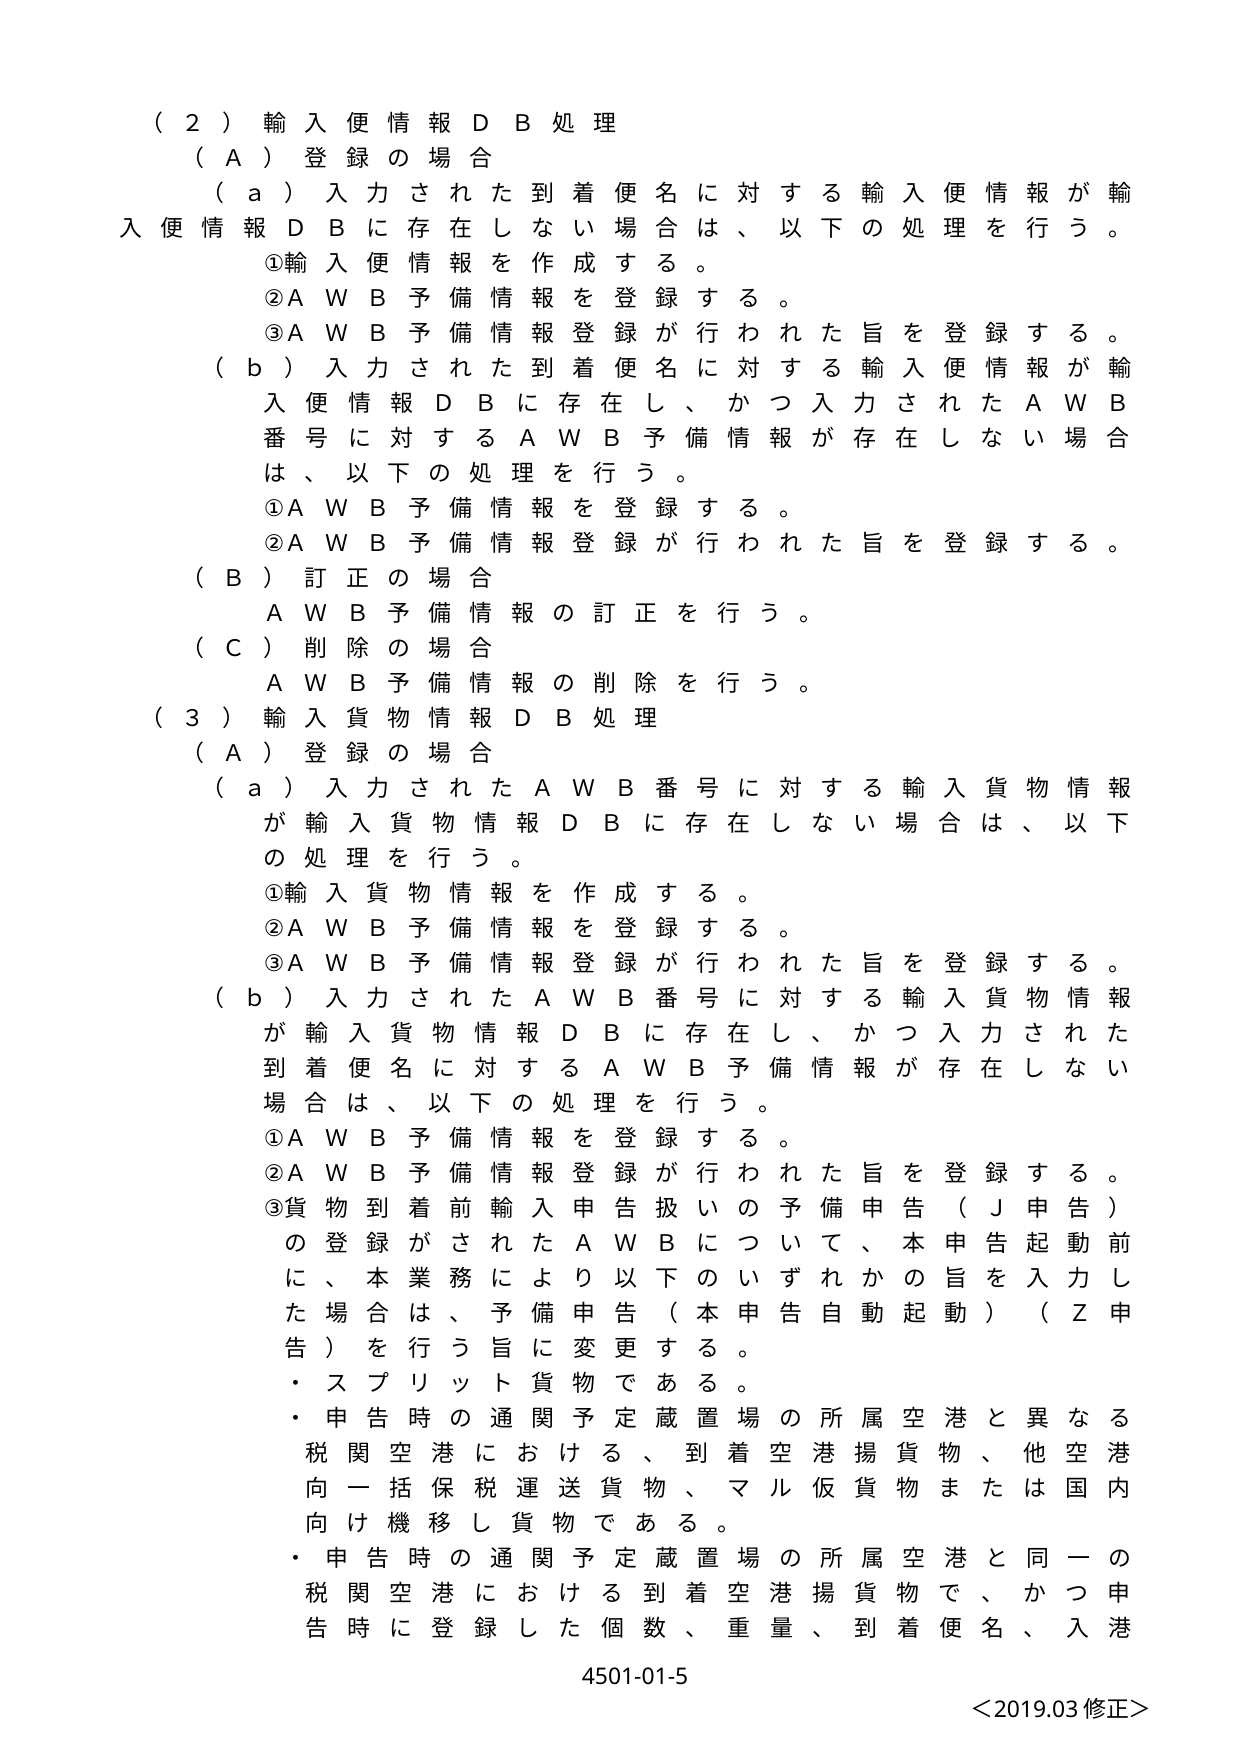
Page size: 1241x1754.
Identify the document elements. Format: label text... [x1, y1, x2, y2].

text （Ａ）登録の場合 [161, 139, 1150, 174]
text （ａ）入力されたＡＷＢ番号に対する輸入貨物情報が輸入貨物情報ＤＢに存在しない場合は、以下の処理を行う。 [181, 769, 1150, 874]
text ・スプリット貨物である。 [119, 1364, 1150, 1399]
text （ｂ）入力されたＡＷＢ番号に対する輸入貨物情報が輸入貨物情報ＤＢに存在し、かつ入力された到着便名に対するＡＷＢ予備情報が存在しない場合は、以下の処理を行う。 [181, 979, 1150, 1119]
text ②ＡＷＢ予備情報を登録する。 [119, 909, 1150, 944]
text ③ＡＷＢ予備情報登録が行われた旨を登録する。 [243, 314, 1150, 349]
text （ｂ）入力された到着便名に対する輸入便情報が輸入便情報ＤＢに存在し、かつ入力されたＡＷＢ番号に対するＡＷＢ予備情報が存在しない場合は、以下の処理を行う。 [181, 349, 1150, 489]
text （２）輸入便情報ＤＢ処理 [140, 104, 1150, 139]
text ①ＡＷＢ予備情報を登録する。 [119, 1119, 1150, 1154]
text （Ｂ）訂正の場合 [119, 559, 1150, 594]
text ②ＡＷＢ予備情報登録が行われた旨を登録する。 [243, 524, 1150, 559]
text （Ｃ）削除の場合 [119, 629, 1150, 664]
text ③貨物到着前輸入申告扱いの予備申告（Ｊ申告）の登録がされたＡＷＢについて、本申告起動前に、本業務により以下のいずれかの旨を入力した場合は、予備申告（本申告自動起動）（Ｚ申告）を行う旨に変更する。 [243, 1189, 1150, 1364]
text （３）輸入貨物情報ＤＢ処理 [119, 699, 1150, 734]
text ・申告時の通関予定蔵置場の所属空港と異なる税関空港における、到着空港揚貨物、他空港向一括保税運送貨物、マル仮貨物または国内向け機移し貨物である。 [264, 1399, 1150, 1539]
text （ａ）入力された到着便名に対する輸入便情報が輸入便情報ＤＢに存在しない場合は、以下の処理を行う。 [119, 174, 1150, 244]
text ＡＷＢ予備情報の訂正を行う。 [119, 594, 1150, 629]
text ①ＡＷＢ予備情報を登録する。 [243, 489, 1150, 524]
text ③ＡＷＢ予備情報登録が行われた旨を登録する。 [119, 944, 1150, 979]
text ①輸入便情報を作成する。 [243, 244, 1150, 279]
text ②ＡＷＢ予備情報登録が行われた旨を登録する。 [119, 1154, 1150, 1189]
text ②ＡＷＢ予備情報を登録する。 [243, 279, 1150, 314]
text ①輸入貨物情報を作成する。 [119, 874, 1150, 909]
text ＡＷＢ予備情報の削除を行う。 [119, 664, 1150, 699]
text （Ａ）登録の場合 [161, 734, 1150, 769]
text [264, 1539, 1150, 1644]
